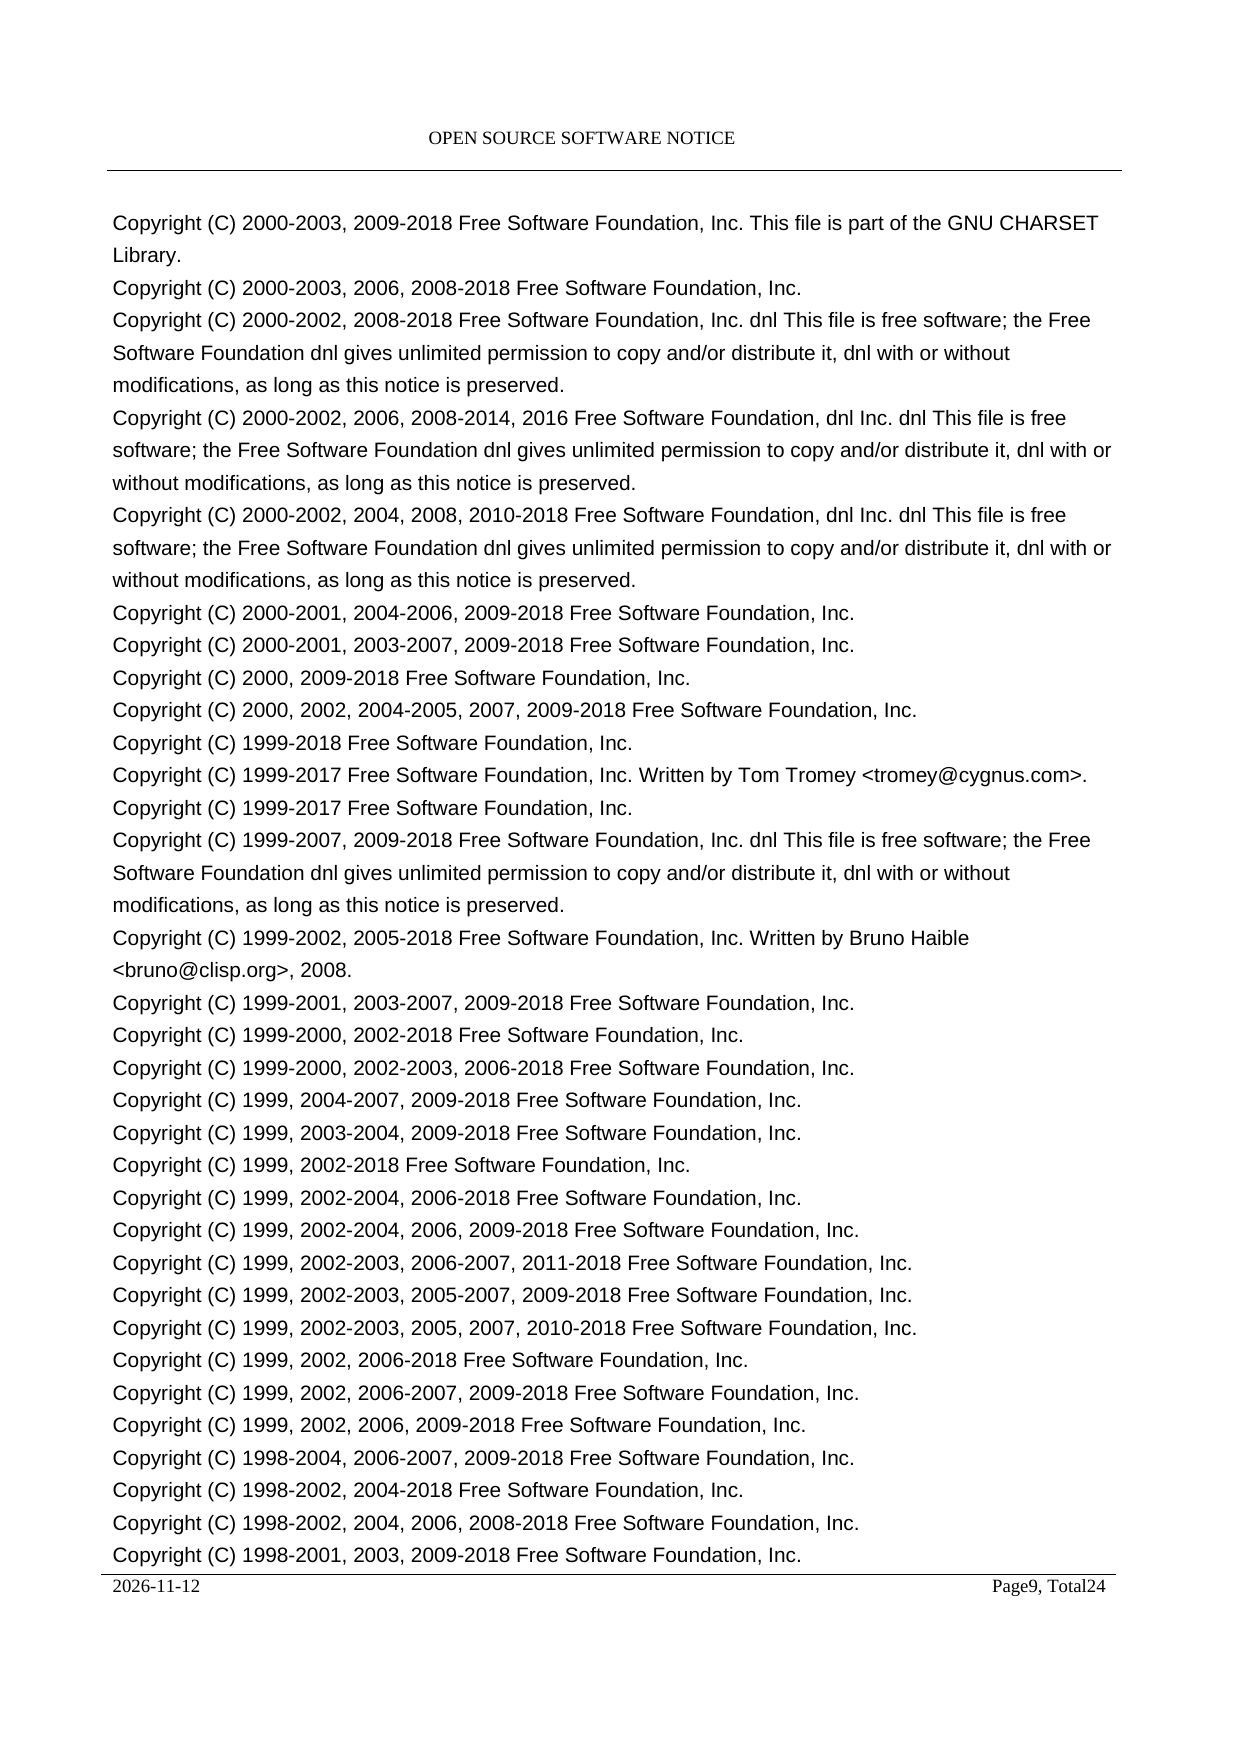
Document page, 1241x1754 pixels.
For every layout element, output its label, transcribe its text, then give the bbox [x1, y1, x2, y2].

text Copyright (C) 1999, 2002-2018 Free Software Foundation, Inc. [112, 1149, 1128, 1181]
text Copyright (C) 2000-2002, 2008-2018 Free Software Foundation, Inc. dnl This file is free software; the Free Software Foundation dnl gives unlimited permission to copy and/or distribute it, dnl with or without modifications, as long as this notice is preserved. [112, 304, 1128, 401]
text Copyright (C) 2000, 2009-2018 Free Software Foundation, Inc. [112, 661, 1128, 694]
text Copyright (C) 1999-2001, 2003-2007, 2009-2018 Free Software Foundation, Inc. [112, 986, 1128, 1019]
text Copyright (C) 2000-2002, 2006, 2008-2014, 2016 Free Software Foundation, dnl Inc. dnl This file is free software; the Free Software Foundation dnl gives unlimited permission to copy and/or distribute it, dnl with or without modifications, as long as this notice is preserved. [112, 401, 1128, 499]
text Copyright (C) 2000-2003, 2009-2018 Free Software Foundation, Inc. This file is part of the GNU CHARSET Library. [112, 206, 1128, 271]
text Copyright (C) 2000-2002, 2004, 2008, 2010-2018 Free Software Foundation, dnl Inc. dnl This file is free software; the Free Software Foundation dnl gives unlimited permission to copy and/or distribute it, dnl with or without modifications, as long as this notice is preserved. [112, 499, 1128, 596]
text Copyright (C) 1999-2018 Free Software Foundation, Inc. [112, 726, 1128, 759]
text Copyright (C) 1999, 2002-2004, 2006, 2009-2018 Free Software Foundation, Inc. [112, 1214, 1128, 1246]
text Copyright (C) 1999-2007, 2009-2018 Free Software Foundation, Inc. dnl This file is free software; the Free Software Foundation dnl gives unlimited permission to copy and/or distribute it, dnl with or without modifications, as long as this notice is preserved. [112, 824, 1128, 921]
text Copyright (C) 1998-2002, 2004-2018 Free Software Foundation, Inc. [112, 1474, 1128, 1506]
text Copyright (C) 1999, 2002-2003, 2005, 2007, 2010-2018 Free Software Foundation, Inc. [112, 1311, 1128, 1344]
text Copyright (C) 1999, 2002-2004, 2006-2018 Free Software Foundation, Inc. [112, 1181, 1128, 1214]
text Copyright (C) 1999, 2002-2003, 2005-2007, 2009-2018 Free Software Foundation, Inc. [112, 1279, 1128, 1311]
text Copyright (C) 1999-2002, 2005-2018 Free Software Foundation, Inc. Written by Bruno Haible <bruno@clisp.org>, 2008. [112, 921, 1128, 986]
text Copyright (C) 2000-2001, 2003-2007, 2009-2018 Free Software Foundation, Inc. [112, 629, 1128, 661]
text Copyright (C) 1998-2004, 2006-2007, 2009-2018 Free Software Foundation, Inc. [112, 1441, 1128, 1474]
text Copyright (C) 1999, 2003-2004, 2009-2018 Free Software Foundation, Inc. [112, 1116, 1128, 1149]
text Copyright (C) 1999-2017 Free Software Foundation, Inc. [112, 791, 1128, 824]
text Copyright (C) 1999-2000, 2002-2003, 2006-2018 Free Software Foundation, Inc. [112, 1051, 1128, 1084]
text Copyright (C) 1998-2001, 2003, 2009-2018 Free Software Foundation, Inc. [112, 1539, 1128, 1571]
text Copyright (C) 1999-2017 Free Software Foundation, Inc. Written by Tom Tromey <tromey@cygnus.com>. [112, 759, 1128, 791]
text Copyright (C) 1999, 2002, 2006, 2009-2018 Free Software Foundation, Inc. [112, 1409, 1128, 1441]
text Copyright (C) 1999, 2002, 2006-2018 Free Software Foundation, Inc. [112, 1344, 1128, 1376]
text Copyright (C) 1999, 2002, 2006-2007, 2009-2018 Free Software Foundation, Inc. [112, 1376, 1128, 1409]
text Copyright (C) 1999, 2002-2003, 2006-2007, 2011-2018 Free Software Foundation, Inc. [112, 1246, 1128, 1279]
text Copyright (C) 2000, 2002, 2004-2005, 2007, 2009-2018 Free Software Foundation, Inc. [112, 694, 1128, 726]
text Copyright (C) 1999-2000, 2002-2018 Free Software Foundation, Inc. [112, 1019, 1128, 1051]
text Copyright (C) 2000-2003, 2006, 2008-2018 Free Software Foundation, Inc. [112, 271, 1128, 304]
text Copyright (C) 1998-2002, 2004, 2006, 2008-2018 Free Software Foundation, Inc. [112, 1506, 1128, 1539]
text Copyright (C) 2000-2001, 2004-2006, 2009-2018 Free Software Foundation, Inc. [112, 596, 1128, 629]
text Copyright (C) 1999, 2004-2007, 2009-2018 Free Software Foundation, Inc. [112, 1084, 1128, 1116]
